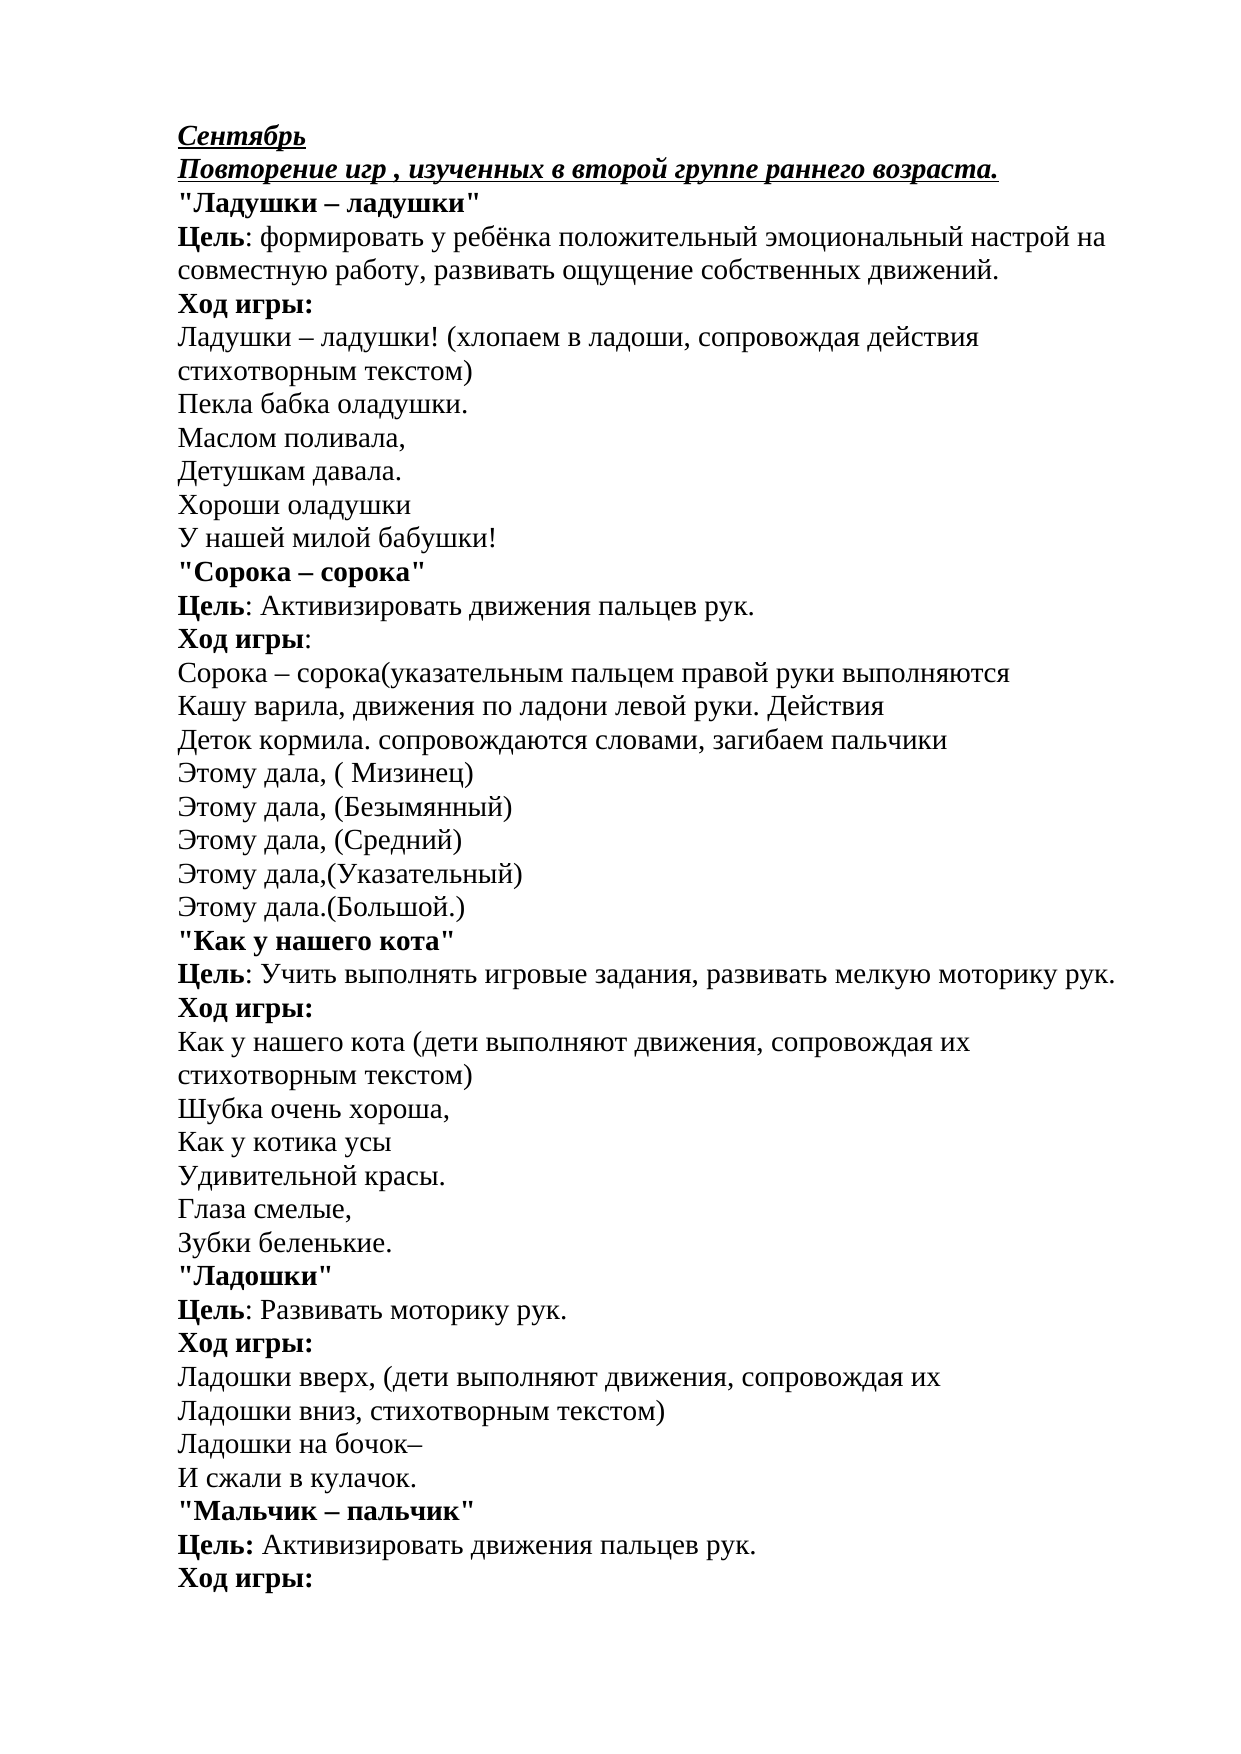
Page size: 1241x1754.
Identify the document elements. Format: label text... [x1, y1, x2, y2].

text Ход игры: [177, 621, 1152, 655]
text Ладошки на бочок– [177, 1426, 1152, 1460]
text Ход игры: [177, 1560, 1152, 1594]
text Детушкам давала. [177, 453, 1152, 487]
text Ход игры: [177, 1326, 1152, 1359]
text Кашу варила, движения по ладони левой руки. Действия [177, 688, 1152, 722]
text Сорока – сорока(указательным пальцем правой руки выполняются [177, 655, 1152, 688]
text Хороши оладушки [177, 487, 1152, 521]
text Этому дала.(Большой.) [177, 889, 1152, 923]
text Сентябрь [177, 118, 1152, 152]
text "Сорока – сорока" [177, 554, 1152, 588]
text Цель: Учить выполнять игровые задания, развивать мелкую моторику рук. [177, 957, 1152, 990]
text "Мальчик – пальчик" [177, 1493, 1152, 1527]
text И сжали в кулачок. [177, 1460, 1152, 1493]
text Зубки беленькие. [177, 1225, 1152, 1258]
text Ладошки вниз, стихотворным текстом) [177, 1393, 1152, 1426]
text Ход игры: [177, 990, 1152, 1024]
text Как у котика усы [177, 1124, 1152, 1158]
text "Ладошки" [177, 1258, 1152, 1292]
text стихотворным текстом) [177, 353, 1152, 386]
text Цель: Развивать моторику рук. [177, 1292, 1152, 1326]
text Глаза смелые, [177, 1191, 1152, 1225]
text Этому дала,(Указательный) [177, 856, 1152, 889]
text Маслом поливала, [177, 420, 1152, 453]
text Цель: Активизировать движения пальцев рук. [177, 588, 1152, 621]
text Этому дала, ( Мизинец) [177, 755, 1152, 789]
text Ход игры: [177, 286, 1152, 319]
text Как у нашего кота (дети выполняют движения, сопровождая их стихотворным текстом) [177, 1024, 1152, 1091]
text Деток кормила. сопровождаются словами, загибаем пальчики [177, 722, 1152, 755]
text Цель: формировать у ребёнка положительный эмоциональный настрой на совместную работу, развивать ощущение собственных движений. [177, 219, 1152, 286]
text Повторение игр , изученных в второй группе раннего возраста. [177, 152, 1152, 185]
text Этому дала, (Безымянный) [177, 789, 1152, 822]
text "Как у нашего кота" [177, 923, 1152, 957]
text У нашей милой бабушки! [177, 521, 1152, 554]
text Ладошки вверх, (дети выполняют движения, сопровождая их [177, 1359, 1152, 1393]
text Удивительной красы. [177, 1158, 1152, 1191]
text "Ладушки – ладушки" [177, 185, 1152, 219]
text Цель: Активизировать движения пальцев рук. [177, 1527, 1152, 1560]
text Ладушки – ладушки! (хлопаем в ладоши, сопровождая действия [177, 319, 1152, 353]
text Этому дала, (Средний) [177, 822, 1152, 856]
text Пекла бабка оладушки. [177, 386, 1152, 420]
text Шубка очень хороша, [177, 1091, 1152, 1124]
